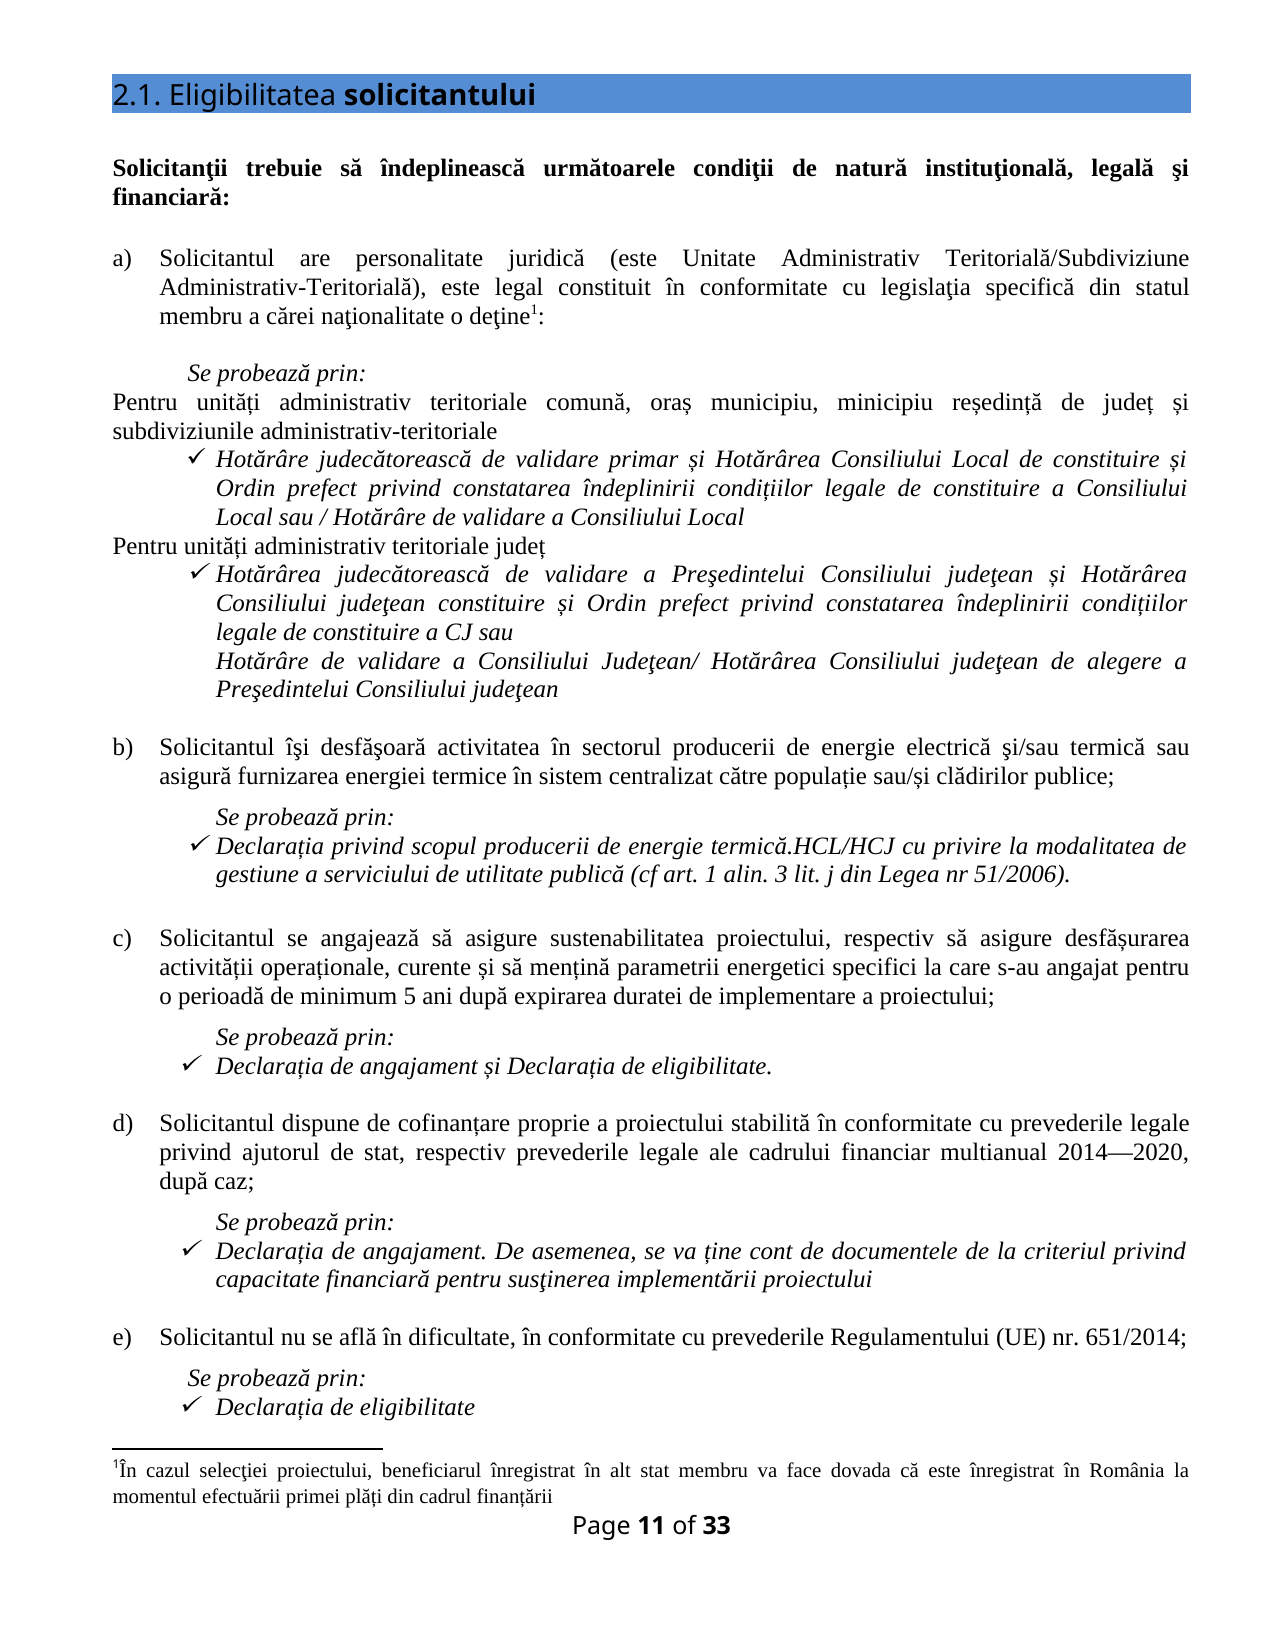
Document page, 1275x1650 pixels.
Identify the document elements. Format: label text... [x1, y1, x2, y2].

list Declarația de angajament și Declarația de eligibilitate. [178, 1051, 1191, 1079]
list Solicitantul îşi desfăşoară activitatea în sectorul producerii de energie electrică şi/sau termică sau asigură furnizarea energiei termice în sistem centralizat către populație sau/și clădirilor publice; [112, 732, 1191, 789]
list Hotărârea judecătorească de validare a Preşedintelui Consiliului judeţean și Hotărârea Consiliului judeţean constituire și Ordin prefect privind constatarea îndeplinirii condițiilor legale de constituire a CJ sau [186, 559, 1191, 646]
list Se probează prin: [216, 1207, 1191, 1236]
list Declarația privind scopul producerii de energie termică.HCL/HCJ cu privire la modalitatea de gestiune a serviciului de utilitate publică (cf art. 1 alin. 3 lit. j din Legea nr 51/2006). [186, 831, 1191, 888]
text Pentru unități administrativ teritoriale comună, oraș municipiu, minicipiu reședință de județ și subdiviziunile administrativ-teritoriale [112, 387, 1191, 444]
text Solicitanţii trebuie să îndeplinească următoarele condiţii de natură instituţională, legală şi financiară: [112, 153, 1191, 210]
list Solicitantul se angajează să asigure sustenabilitatea proiectului, respectiv să asigure desfășurarea activității operaționale, curente și să mențină parametrii energetici specifici la care s-au angajat pentru o perioadă de minimum 5 ani după expirarea duratei de implementare a proiectului; [112, 923, 1191, 1009]
list Solicitantul dispune de cofinanțare proprie a proiectului stabilită în conformitate cu prevederile legale privind ajutorul de stat, respectiv prevederile legale ale cadrului financiar multianual 2014—2020, după caz; [112, 1108, 1191, 1194]
list Se probează prin: [187, 1363, 1191, 1392]
list Solicitantul nu se află în dificultate, în conformitate cu prevederile Regulamentului (UE) nr. 651/2014; [112, 1322, 1191, 1351]
list Hotărâre de validare a Consiliului Judeţean/ Hotărârea Consiliului judeţean de alegere a Preşedintelui Consiliului judeţean [216, 646, 1191, 703]
list Solicitantul are personalitate juridică (este Unitate Administrativ Teritorială/Subdiviziune Administrativ-Teritorială), este legal constituit în conformitate cu legislaţia specifică din statul membru a cărei naţionalitate o deţine: [112, 243, 1191, 329]
list Se probează prin: [187, 358, 1191, 387]
list Se probează prin: [216, 802, 1191, 831]
list Declarația de eligibilitate [178, 1392, 1191, 1421]
text 2.1. Eligibilitatea solicitantului [112, 74, 1191, 113]
list Se probează prin: [216, 1022, 1191, 1051]
text Pentru unități administrativ teritoriale județ [112, 531, 1191, 559]
list Hotărâre judecătorească de validare primar și Hotărârea Consiliului Local de constituire și Ordin prefect privind constatarea îndeplinirii condițiilor legale de constituire a Consiliului Local sau / Hotărâre de validare a Consiliului Local [186, 444, 1191, 531]
list Declarația de angajament. De asemenea, se va ține cont de documentele de la criteriul privind capacitate financiară pentru susţinerea implementării proiectului [178, 1236, 1191, 1293]
